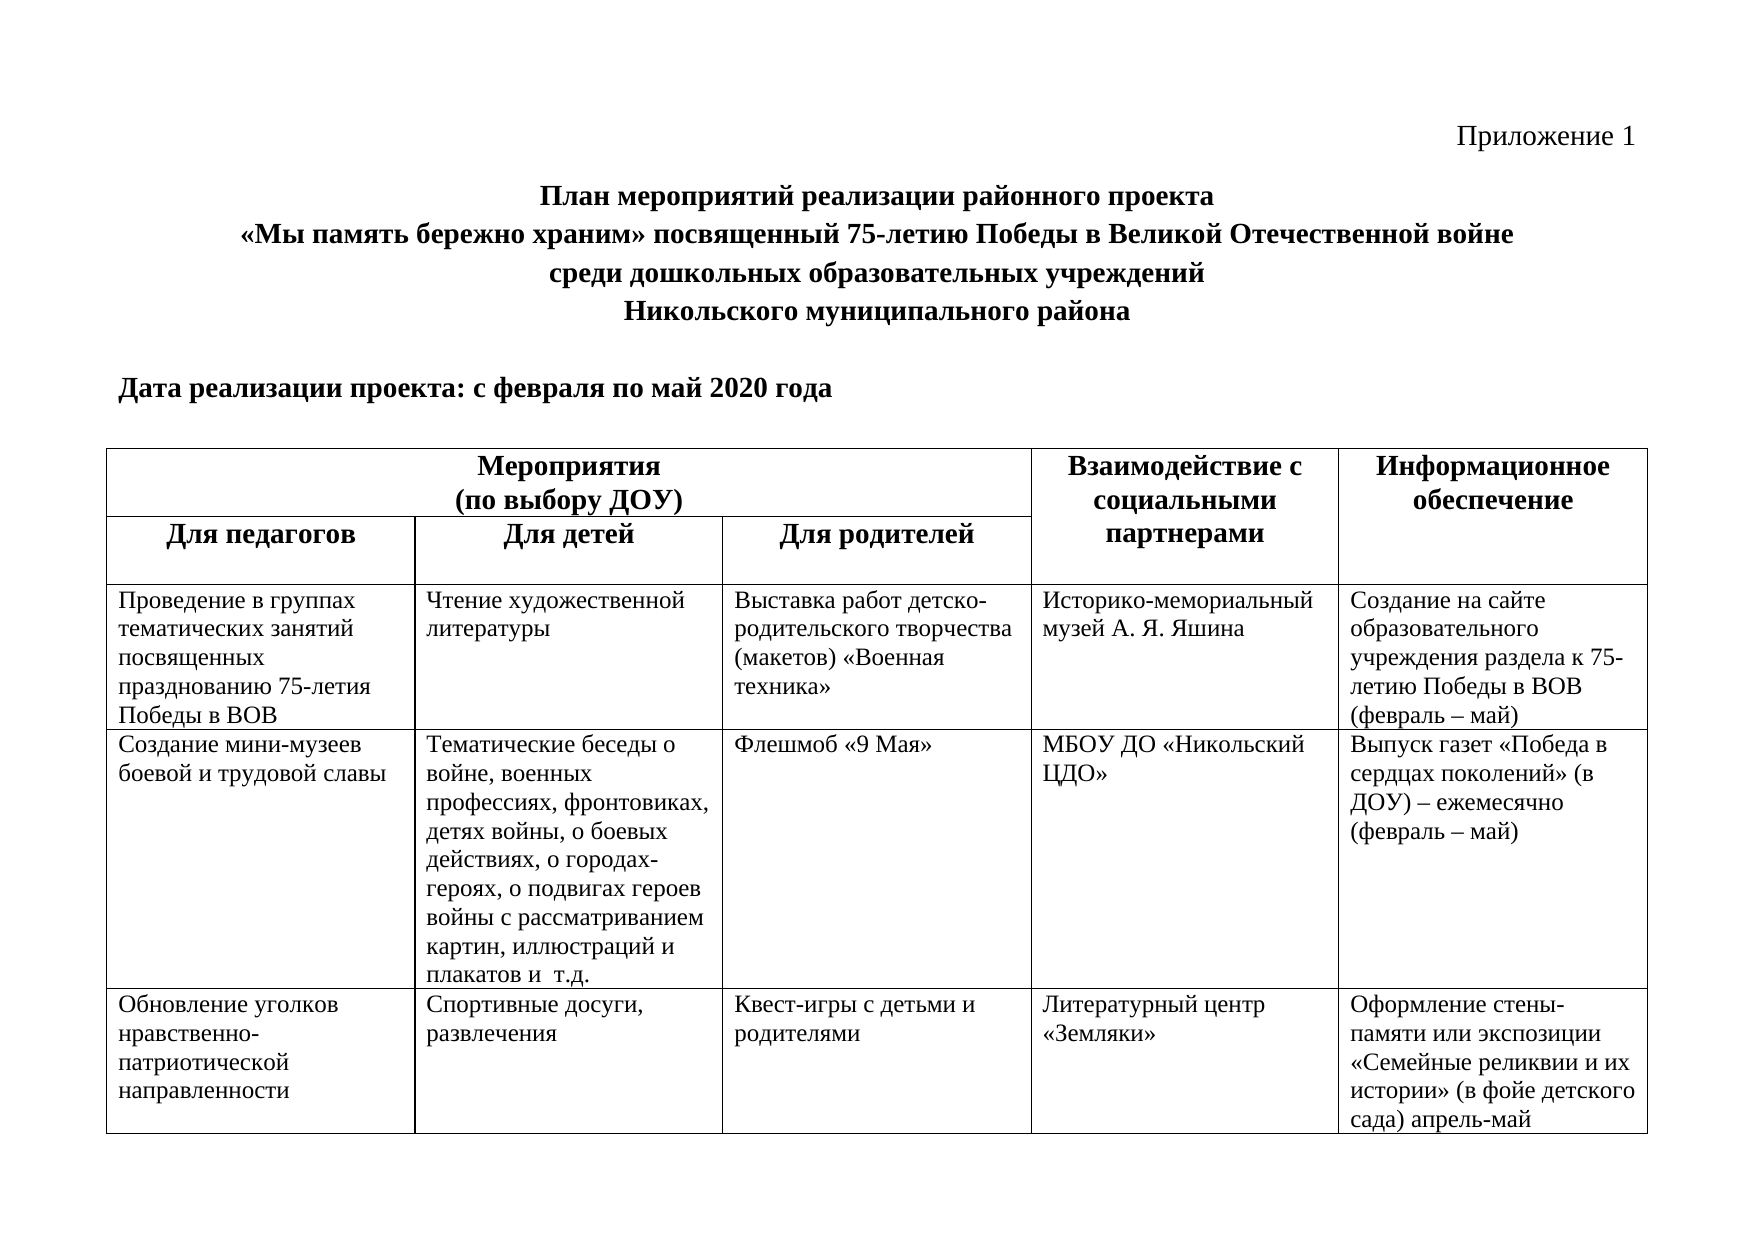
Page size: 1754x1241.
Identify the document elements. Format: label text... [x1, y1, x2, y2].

text План мероприятий реализации районного проекта [118, 178, 1636, 211]
table_header Информационное обеспечение [1339, 449, 1647, 584]
table_header Взаимодействие с социальными партнерами [1032, 449, 1338, 584]
table_cell Создание на сайте образовательного учреждения раздела к 75-летию Победы в ВОВ (февраль – май) [1339, 585, 1647, 728]
table_cell Для детей [416, 517, 722, 584]
text «Мы память бережно храним» посвященный 75-летию Победы в Великой Отечественной войне [118, 216, 1636, 250]
table_header Мероприятия (по выбору ДОУ) [107, 449, 1031, 516]
table_cell Обновление уголков нравственно-патриотической направленности [107, 989, 414, 1133]
table_cell Литературный центр «Земляки» [1032, 989, 1338, 1133]
table_cell Создание мини-музеев боевой и трудовой славы [107, 730, 414, 988]
table_cell Выставка работ детско-родительского творчества (макетов) «Военная техника» [723, 585, 1031, 728]
table_cell Флешмоб «9 Мая» [723, 730, 1031, 988]
table_cell Для родителей [723, 517, 1031, 584]
table_cell Для педагогов [107, 517, 414, 584]
table_cell Проведение в группах тематических занятий посвященных празднованию 75-летия Победы в ВОВ [107, 585, 414, 728]
table_cell Выпуск газет «Победа в сердцах поколений» (в ДОУ) – ежемесячно (февраль – май) [1339, 730, 1647, 988]
table_cell Тематические беседы о войне, военных профессиях, фронтовиках, детях войны, о боевых действиях, о городах-героях, о подвигах героев войны с рассматриванием картин, иллюстраций и плакатов и т.д. [416, 730, 722, 988]
text Дата реализации проекта: с февраля по май 2020 года [118, 370, 1636, 404]
table_cell МБОУ ДО «Никольский ЦДО» [1032, 730, 1338, 988]
table_cell Чтение художественной литературы [416, 585, 722, 728]
table_cell Квест-игры с детьми и родителями [723, 989, 1031, 1133]
table_cell Историко-мемориальный музей А. Я. Яшина [1032, 585, 1338, 728]
text Приложение 1 [118, 118, 1636, 152]
table_cell Спортивные досуги, развлечения [416, 989, 722, 1133]
text Никольского муниципального района [118, 293, 1636, 327]
text среди дошкольных образовательных учреждений [118, 255, 1636, 288]
table_cell Оформление стены-памяти или экспозиции «Семейные реликвии и их истории» (в фойе детского сада) апрель-май [1339, 989, 1647, 1133]
